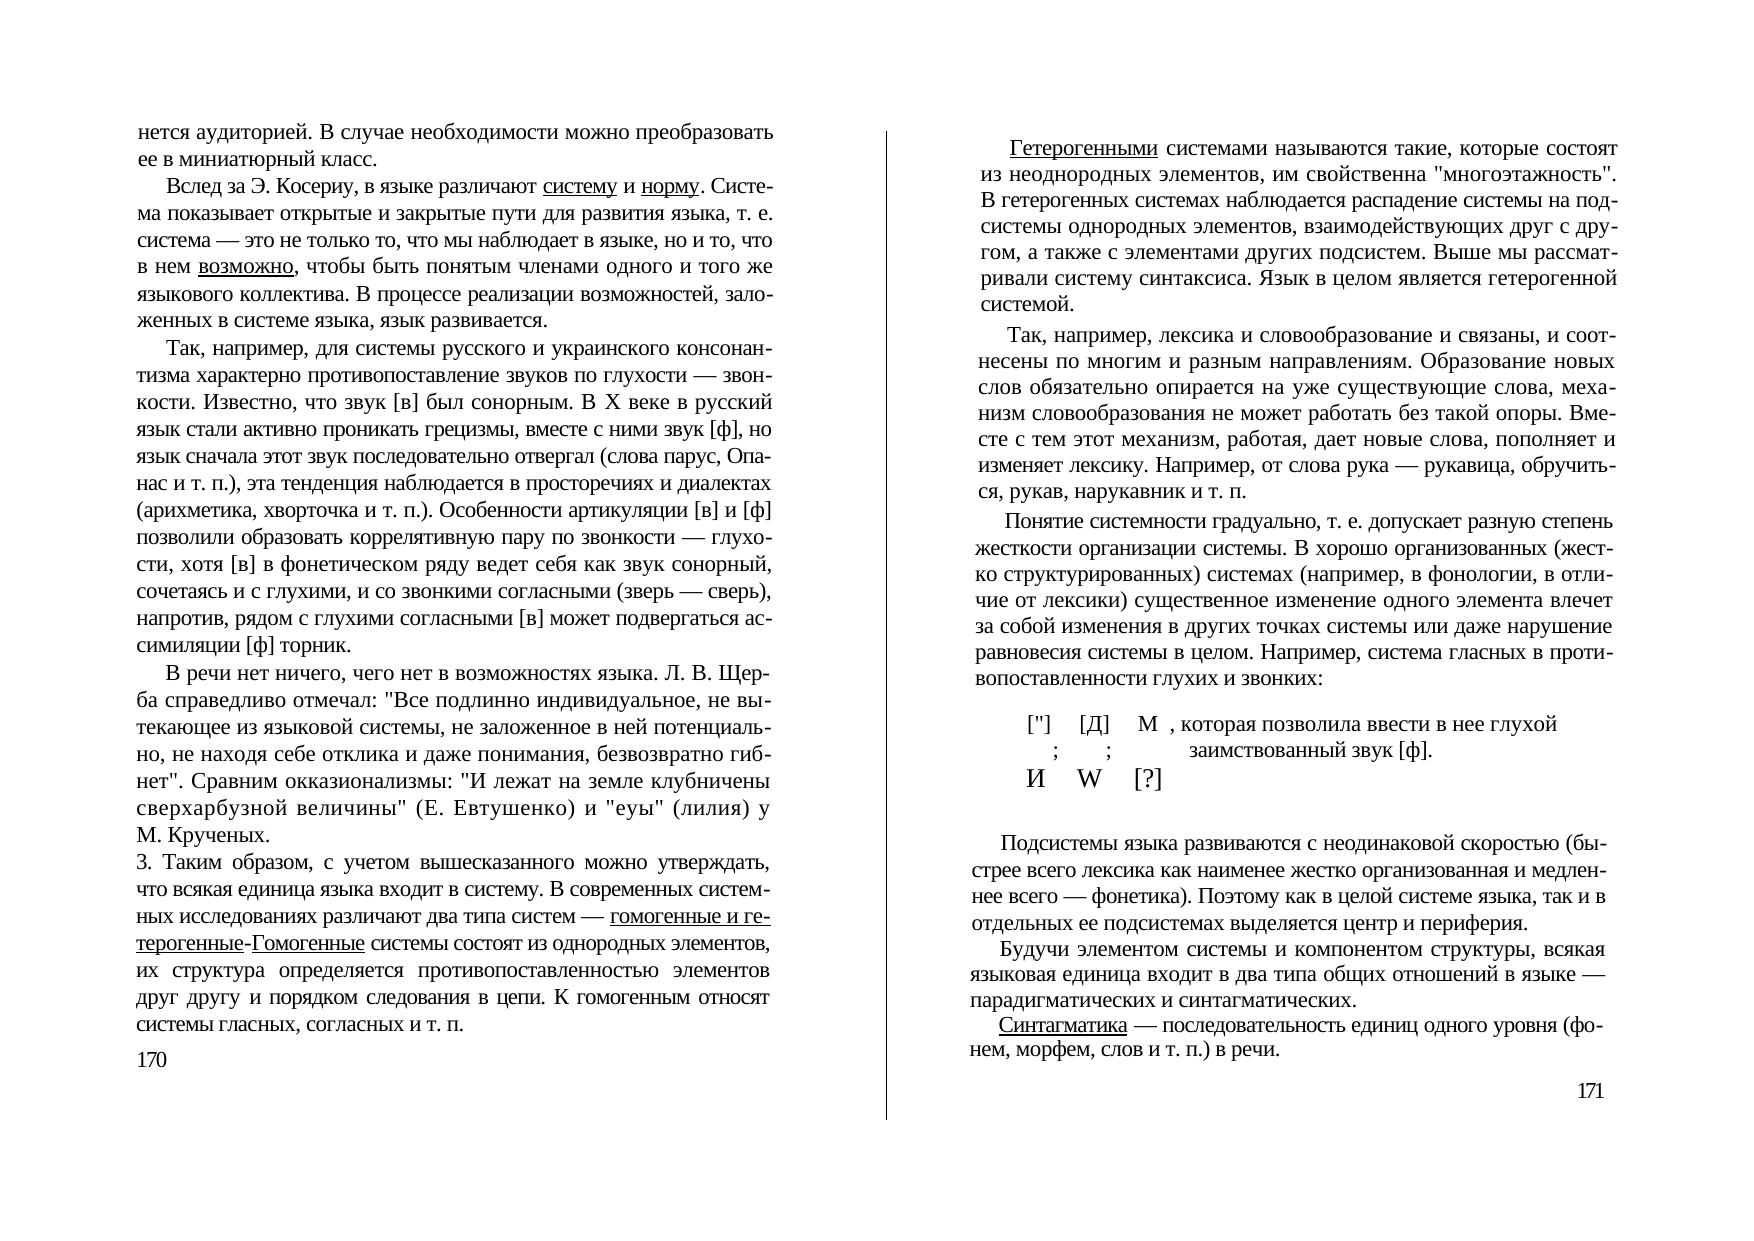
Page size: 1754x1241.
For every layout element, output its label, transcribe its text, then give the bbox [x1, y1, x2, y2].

text Так, например, лексика и словообразование и связаны, и соотнесены по многим и разным направлениям. Образование новых слов обязательно опирается на уже существующие слова, механизм словообразования не может работать без такой опоры. Вместе с тем этот механизм, работая, дает новые слова, пополняет и изменяет лексику. Например, от слова рука — рукавица, обручиться, рукав, нарукавник и т. п. [978, 322, 1616, 504]
text Вслед за Э. Косериу, в языке различают систему и норму. Система показывает открытые и закрытые пути для развития языка, т. е. система — это не только то, что мы наблюдает в языке, но и то, что в нем возможно, чтобы быть понятым членами одного и того же языкового коллектива. В процессе реализации возможностей, заложенных в системе языка, язык развивается. [137, 171, 773, 333]
text нется аудиторией. В случае необходимости можно преобразовать ее в миниатюрный класс. [138, 117, 774, 171]
text Гетерогенными системами называются такие, которые состоят из неоднородных элементов, им свойственна "многоэтажность". В гетерогенных системах наблюдается распадение системы на подсистемы однородных элементов, взаимодействующих друг с другом, а также с элементами других подсистем. Выше мы рассматривали систему синтаксиса. Язык в целом является гетерогенной системой. [980, 134, 1618, 317]
text ["] [Д] М , которая позволила ввести в нее глухой [1027, 710, 1618, 736]
text В речи нет ничего, чего нет в возможностях языка. Л. В. Щер-ба справедливо отмечал: "Все подлинно индивидуальное, не вытекающее из языковой системы, не заложенное в ней потенциально, не находя себе отклика и даже понимания, безвозвратно гибнет". Сравним окказионализмы: "И лежат на земле клубничены сверхарбузной величины" (Е. Евтушенко) и "еуы" (лилия) у М. Крученых. [136, 659, 771, 847]
text 3. Таким образом, с учетом вышесказанного можно утверждать, что всякая единица языка входит в систему. В современных системных исследованиях различают два типа систем — гомогенные и гетерогенные-Гомогенные системы состоят из однородных элементов, их структура определяется противопоставленностью элементов друг другу и порядком следования в цепи. К гомогенным относят системы гласных, согласных и т. п. [136, 848, 770, 1037]
text Будучи элементом системы и компонентом структуры, всякая языковая единица входит в два типа общих отношений в языке — парадигматических и синтагматических. [970, 936, 1606, 1012]
text Так, например, для системы русского и украинского консонантизма характерно противопоставление звуков по глухости — звонкости. Известно, что звук [в] был сонорным. В X веке в русский язык стали активно проникать грецизмы, вместе с ними звук [ф], но язык сначала этот звук последовательно отвергал (слова парус, Опа-нас и т. п.), эта тенденция наблюдается в просторечиях и диалектах (арихметика, хворточка и т. п.). Особенности артикуляции [в] и [ф] позволили образовать коррелятивную пару по звонкости — глухости, хотя [в] в фонетическом ряду ведет себя как звук сонорный, сочетаясь и с глухими, и со звонкими согласными (зверь — сверь), напротив, рядом с глухими согласными [в] может подвергаться ассимиляции [ф] торник. [136, 334, 772, 658]
text Синтагматика — последовательность единиц одного уровня (фонем, морфем, слов и т. п.) в речи. [969, 1014, 1603, 1061]
text ; ; заимствованный звук [ф]. [1052, 736, 1618, 762]
text И W [?] [1026, 762, 1618, 794]
text Подсистемы языка развиваются с неодинаковой скоростью (быстрее всего лексика как наименее жестко организованная и медленнее всего — фонетика). Поэтому как в целой системе языка, так и в отдельных ее подсистемах выделяется центр и периферия. [971, 830, 1607, 936]
text 171 [1576, 1078, 1618, 1104]
text Понятие системности градуально, т. е. допускает разную степень жесткости организации системы. В хорошо организованных (жестко структурированных) системах (например, в фонологии, в отличие от лексики) существенное изменение одного элемента влечет за собой изменения в других точках системы или даже нарушение равновесия системы в целом. Например, система гласных в противопоставленности глухих и звонких: [975, 508, 1613, 690]
text 170 [136, 1046, 774, 1073]
